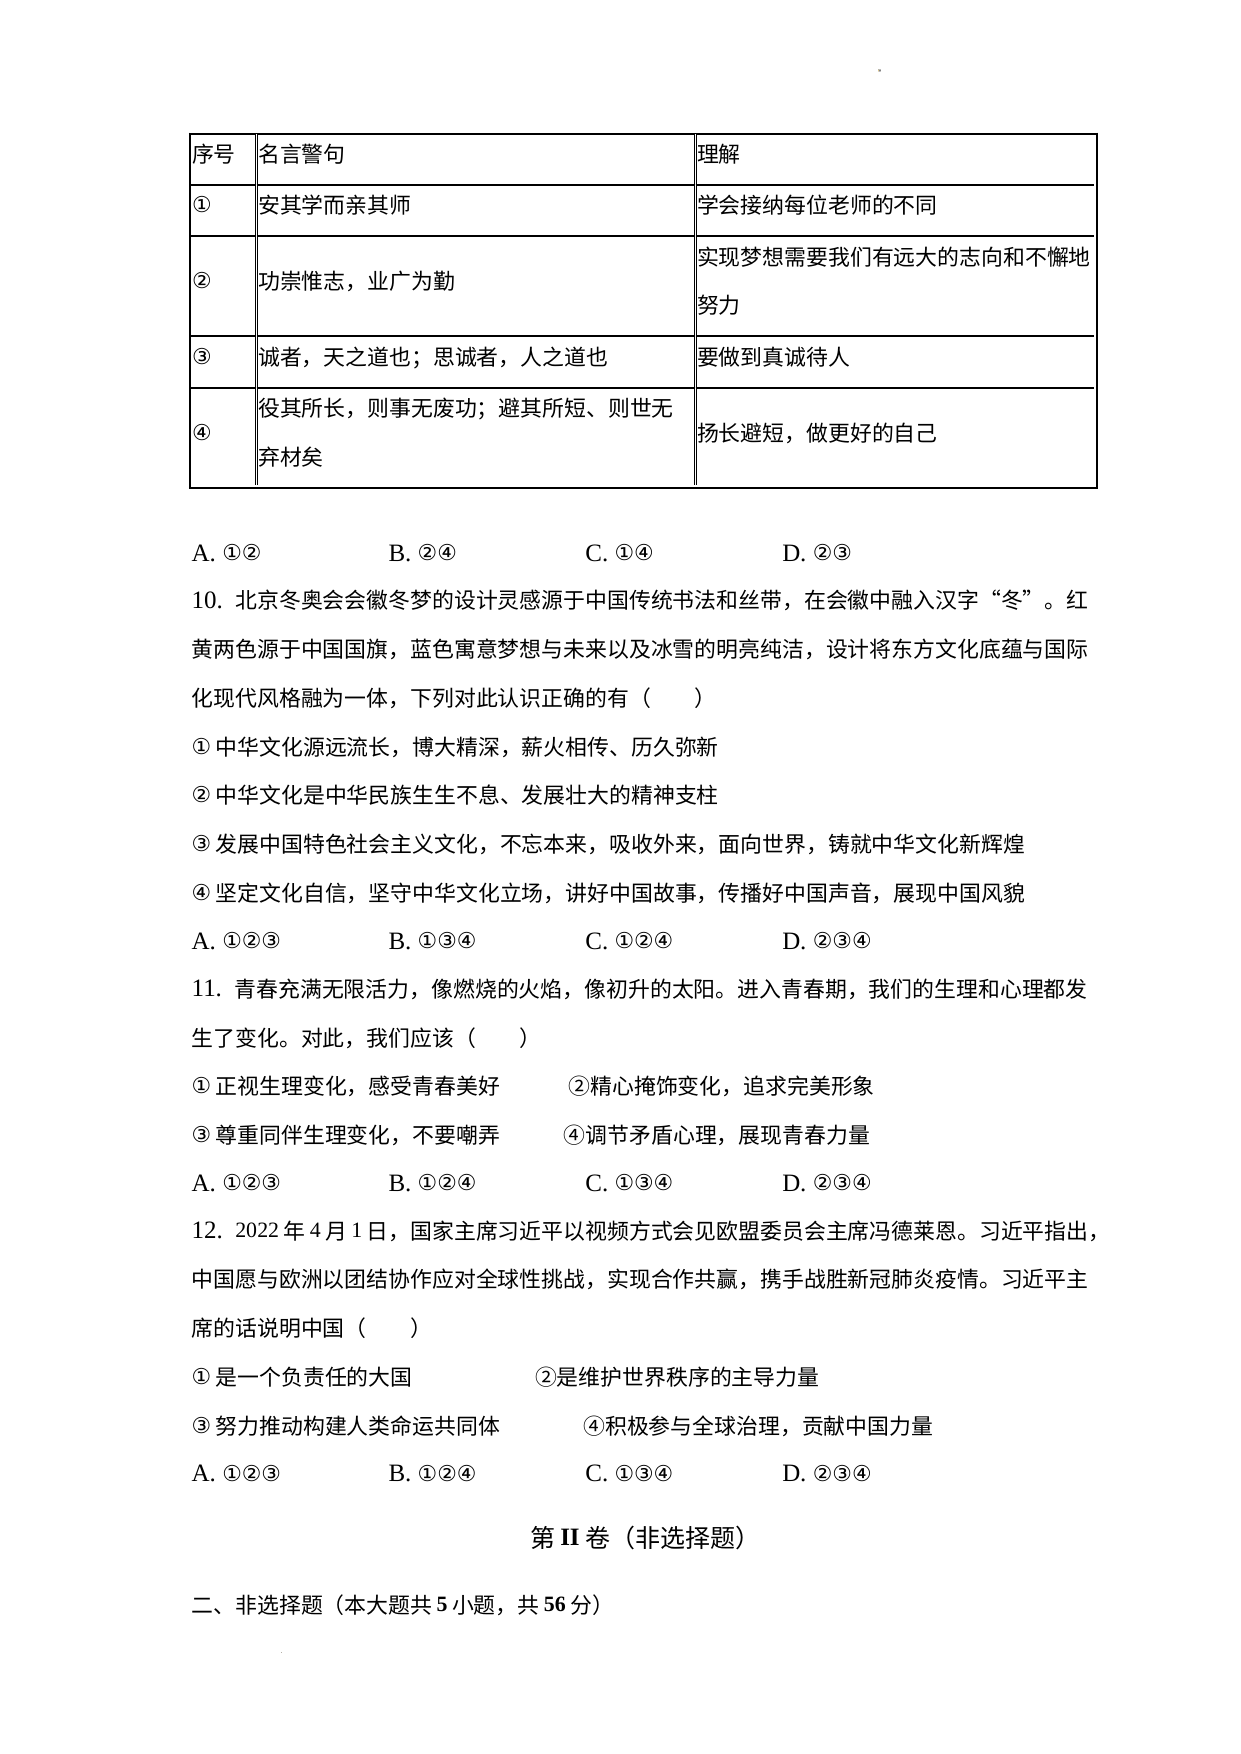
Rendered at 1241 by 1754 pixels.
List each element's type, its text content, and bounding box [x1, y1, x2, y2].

table_cell 学会接纳每位老师的不同 [697, 184, 1096, 235]
text 二、非选择题（本大题共5小题，共56分） [191, 1587, 1098, 1620]
text A. ①② B. ②④ C. ①④ D. ②③ [191, 536, 1098, 568]
table_cell 诚者，天之道也；思诚者，人之道也 [258, 337, 694, 387]
table_header 名言警句 [258, 135, 694, 184]
table_cell ④ [191, 389, 256, 487]
table_header 序号 [191, 135, 255, 184]
text A. ①②③ B. ①③④ C. ①②④ D. ②③④ [191, 924, 1098, 956]
table_cell 安其学而亲其师 [258, 186, 694, 235]
table_cell 扬长避短，做更好的自己 [695, 387, 1096, 487]
table_cell ② [191, 237, 255, 335]
table_cell 实现梦想需要我们有远大的志向和不懈地努力 [697, 235, 1096, 335]
text 第II卷（非选择题） [191, 1504, 1098, 1569]
table_cell ③ [191, 337, 255, 387]
table_cell 功崇惟志，业广为勤 [258, 237, 694, 335]
text A. ①②③ B. ①②④ C. ①③④ D. ②③④ [191, 1166, 1098, 1198]
text A. ①②③ B. ①②④ C. ①③④ D. ②③④ [191, 1457, 1098, 1489]
table_header 理解 [697, 135, 1096, 184]
table_cell 要做到真诚待人 [697, 335, 1096, 387]
text 10. 北京冬奥会会徽冬梦的设计灵感源于中国传统书法和丝带，在会徽中融入汉字“冬”。红黄两色源于中国国旗，蓝色寓意梦想与未来以及冰雪的明亮纯洁，设计将东方文化底蕴与国际化现代风格融为一体，下列对此认识正确的有（ ） ①中华文化源远流长，博大精深，薪火相传、历久弥新 ②中华文化是中华民族生生不息、发展壮大的精神支柱 ③发展中国特色社会主义文化，不忘本来，吸收外来，面向世界，铸就中华文化新辉煌 ④坚定文化自信，坚守中华文化立场，讲好中国故事，传播好中国声音，展现中国风貌 [191, 583, 1098, 908]
table_cell ① [191, 186, 255, 235]
text 12. 2022年4月1日，国家主席习近平以视频方式会见欧盟委员会主席冯德莱恩。习近平指出，中国愿与欧洲以团结协作应对全球性挑战，实现合作共赢，携手战胜新冠肺炎疫情。习近平主席的话说明中国（ ） ①是一个负责任的大国 ②是维护世界秩序的主导力量 ③努力推动构建人类命运共同体 ④积极参与全球治理，贡献中国力量 [191, 1213, 1098, 1441]
text 11. 青春充满无限活力，像燃烧的火焰，像初升的太阳。进入青春期，我们的生理和心理都发生了变化。对此，我们应该（ ） ①正视生理变化，感受青春美好 ②精心掩饰变化，追求完美形象 ③尊重同伴生理变化，不要嘲弄 ④调节矛盾心理，展现青春力量 [191, 971, 1098, 1150]
table_cell 役其所长，则事无废功；避其所短、则世无弃材矣 [256, 388, 695, 487]
